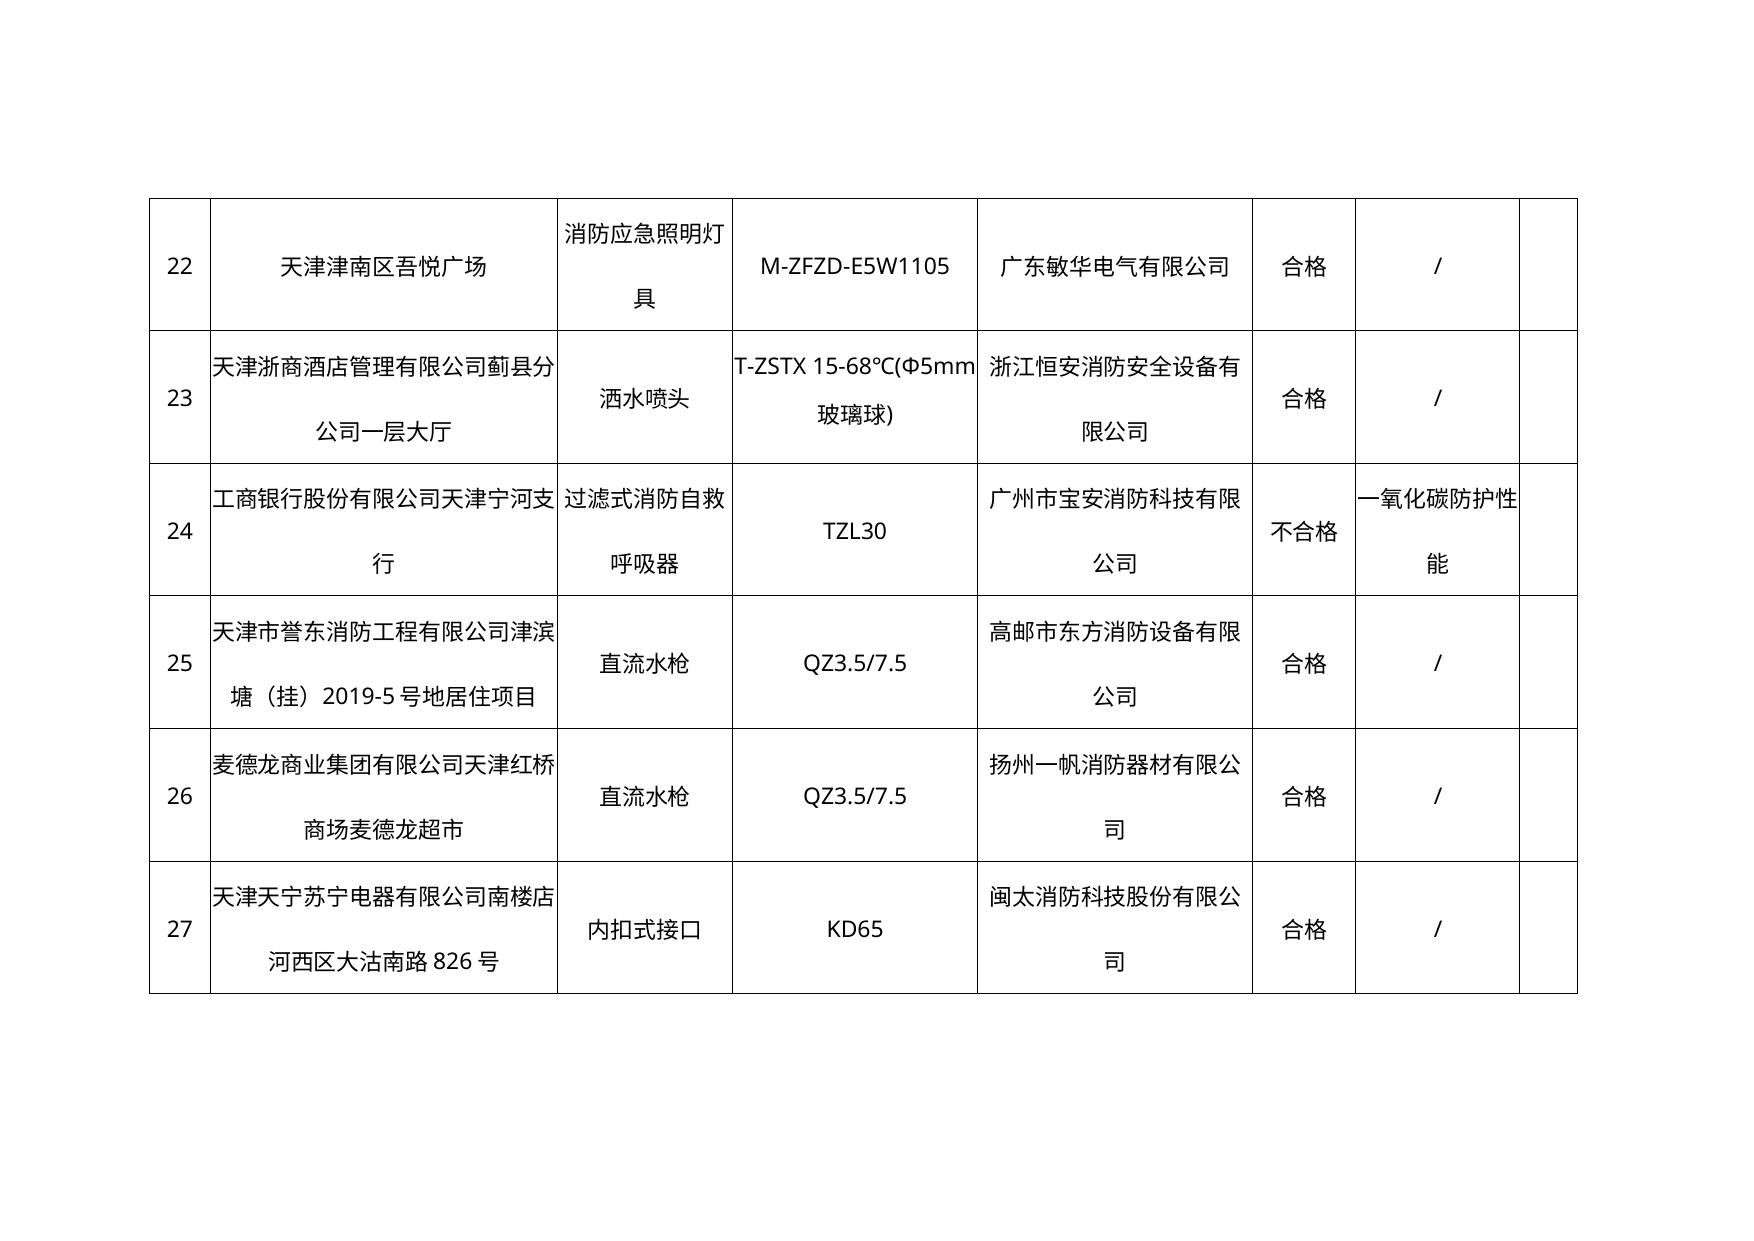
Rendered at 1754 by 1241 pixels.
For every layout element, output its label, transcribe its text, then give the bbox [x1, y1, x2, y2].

table_cell 合格 [1253, 331, 1355, 463]
table_cell [1520, 596, 1577, 728]
table_cell 一氧化碳防护性能 [1356, 464, 1519, 595]
table_cell 26 [150, 729, 210, 861]
table_cell 内扣式接口 [558, 862, 732, 993]
table_cell 直流水枪 [558, 596, 732, 728]
table_cell 25 [150, 596, 210, 728]
table_cell 消防应急照明灯具 [558, 199, 732, 330]
table_cell 高邮市东方消防设备有限公司 [978, 596, 1252, 728]
table_cell 22 [150, 199, 210, 330]
table_cell / [1356, 596, 1519, 728]
table_cell [1520, 862, 1577, 993]
table_cell 27 [150, 862, 210, 993]
table_cell 工商银行股份有限公司天津宁河支行 [211, 464, 557, 595]
table_cell 24 [150, 464, 210, 595]
table_cell 合格 [1253, 596, 1355, 728]
table_cell 合格 [1253, 729, 1355, 861]
table_cell 广州市宝安消防科技有限公司 [978, 464, 1252, 595]
table_cell QZ3.5/7.5 [733, 596, 977, 728]
table_cell 扬州一帆消防器材有限公司 [978, 729, 1252, 861]
table_cell 直流水枪 [558, 729, 732, 861]
table_cell 过滤式消防自救呼吸器 [558, 464, 732, 595]
table_cell 天津市誉东消防工程有限公司津滨塘（挂）2019-5号地居住项目 [211, 596, 557, 728]
table_cell 合格 [1253, 199, 1355, 330]
table_cell TZL30 [733, 464, 977, 595]
table_cell [1520, 199, 1577, 330]
table_cell / [1356, 199, 1519, 330]
table_cell / [1356, 862, 1519, 993]
table_cell KD65 [733, 862, 977, 993]
table_cell 浙江恒安消防安全设备有限公司 [978, 331, 1252, 463]
table_cell 合格 [1253, 862, 1355, 993]
table_cell 天津津南区吾悦广场 [211, 199, 557, 330]
table_cell 23 [150, 331, 210, 463]
table_cell T-ZSTX 15-68℃(Φ5mm玻璃球) [733, 331, 977, 463]
table_cell [1520, 331, 1577, 463]
table_cell 天津浙商酒店管理有限公司蓟县分公司一层大厅 [211, 331, 557, 463]
table_cell / [1356, 729, 1519, 861]
table_cell M-ZFZD-E5W1105 [733, 199, 977, 330]
table_cell 麦德龙商业集团有限公司天津红桥商场麦德龙超市 [211, 729, 557, 861]
table_cell 天津天宁苏宁电器有限公司南楼店河西区大沽南路826号 [211, 862, 557, 993]
table_cell 广东敏华电气有限公司 [978, 199, 1252, 330]
table_cell 不合格 [1253, 464, 1355, 595]
table_cell 洒水喷头 [558, 331, 732, 463]
table_cell QZ3.5/7.5 [733, 729, 977, 861]
table_cell [1520, 464, 1577, 595]
table_cell / [1356, 331, 1519, 463]
table_cell [1520, 729, 1577, 861]
table_cell 闽太消防科技股份有限公司 [978, 862, 1252, 993]
